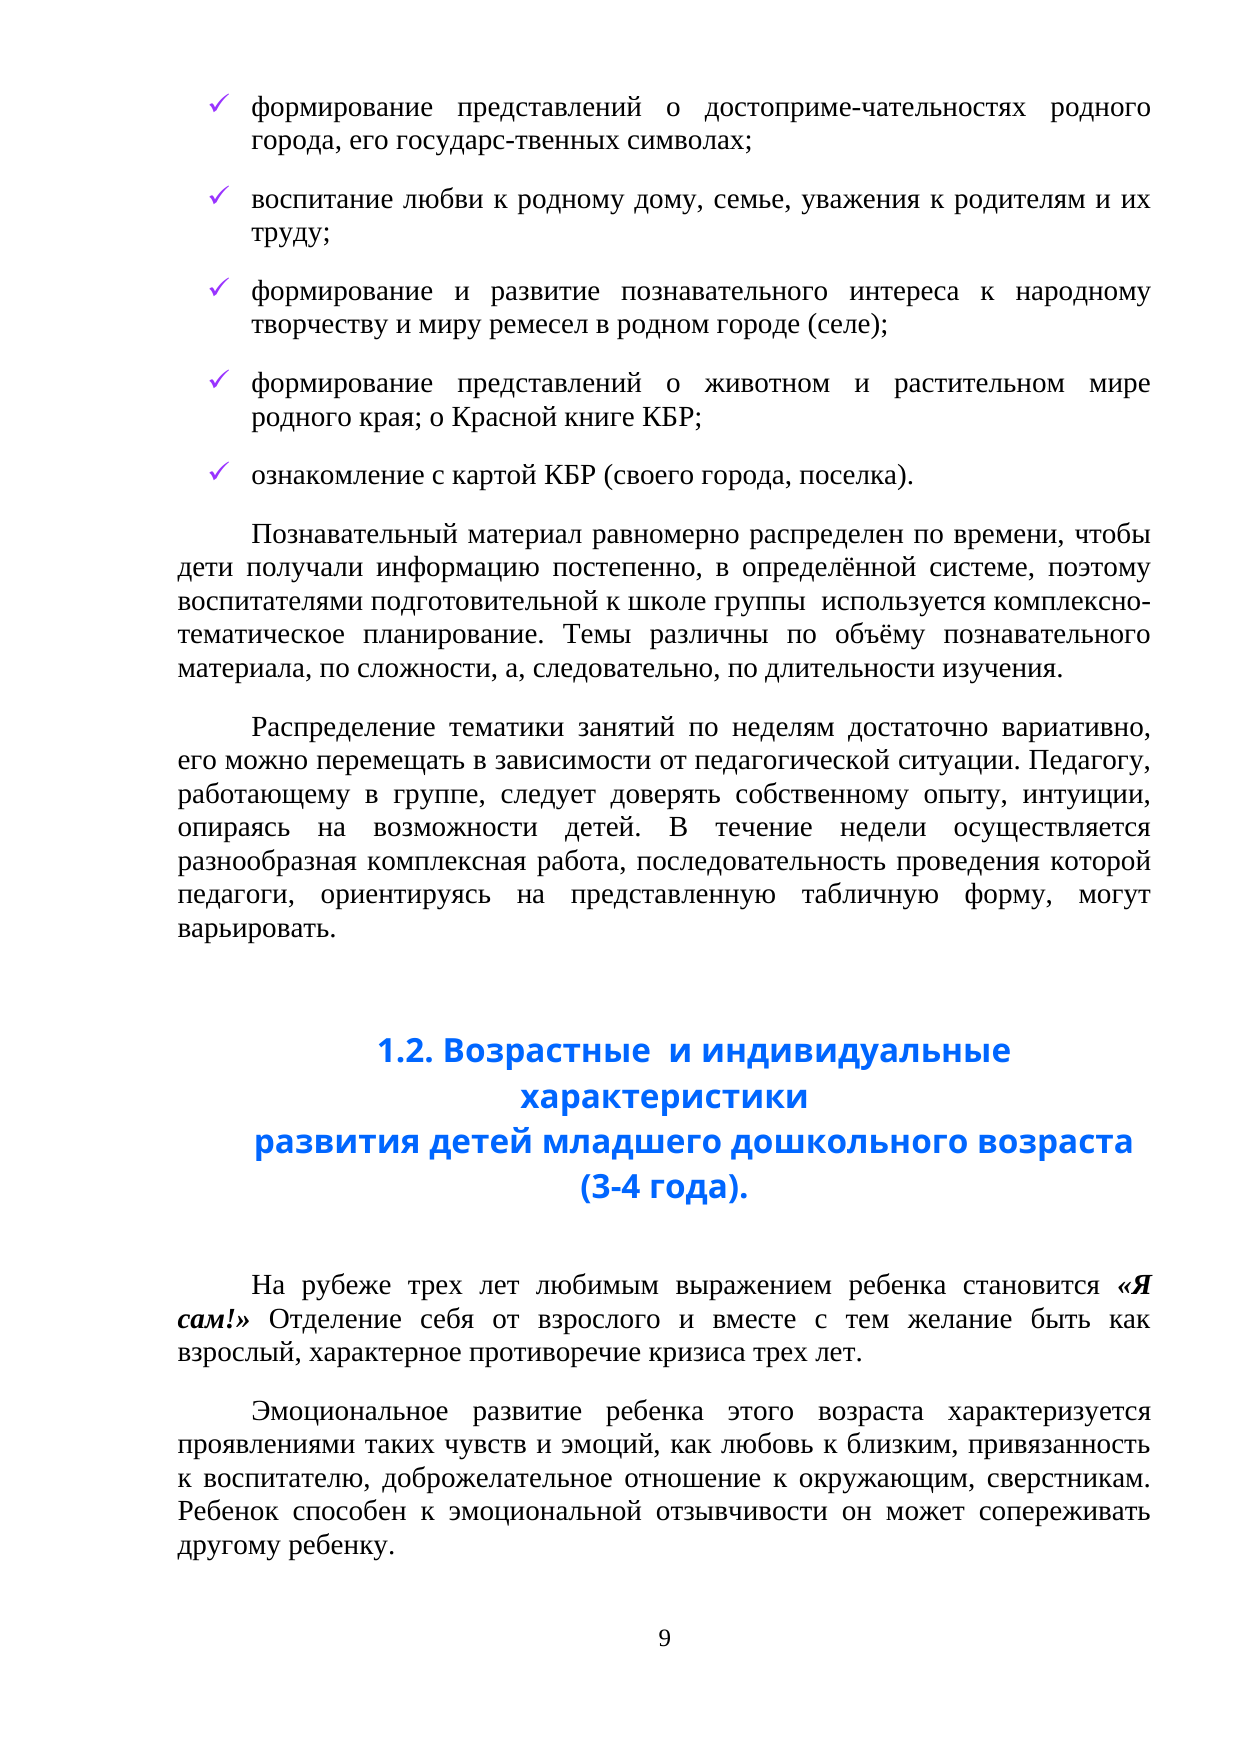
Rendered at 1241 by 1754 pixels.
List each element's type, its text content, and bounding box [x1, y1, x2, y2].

list формирование представлений о животном и растительном мире родного края; о Красной книге КБР; [207, 365, 1152, 432]
text 1.2. Возрастные и индивидуальные характеристики [177, 1027, 1152, 1118]
text Распределение тематики занятий по неделям достаточно вариативно, его можно перемещать в зависимости от педагогической ситуации. Педагогу, работающему в группе, следует доверять собственному опыту, интуиции, опираясь на возможности детей. В течение недели осуществляется разнообразная комплексная работа, последовательность проведения которой педагоги, ориентируясь на представленную табличную форму, могут варьировать. [177, 709, 1152, 943]
list воспитание любви к родному дому, семье, уважения к родителям и их труду; [207, 181, 1152, 248]
text развития детей младшего дошкольного возраста (3-4 года). [177, 1118, 1152, 1209]
text Эмоциональное развитие ребенка этого возраста характеризуется проявлениями таких чувств и эмоций, как любовь к близким, привязанность к воспитателю, доброжелательное отношение к окружающим, сверстникам. Ребенок способен к эмоциональной отзывчивости он может сопереживать другому ребенку. [177, 1393, 1152, 1561]
text На рубеже трех лет любимым выражением ребенка становится «Я сам!» Отделение себя от взрослого и вместе с тем желание быть как взрослый, характерное противоречие кризиса трех лет. [177, 1267, 1152, 1368]
text Познавательный материал равномерно распределен по времени, чтобы дети получали информацию постепенно, в определённой системе, поэтому воспитателями подготовительной к школе группы используется комплексно-тематическое планирование. Темы различны по объёму познавательного материала, по сложности, а, следовательно, по длительности изучения. [177, 516, 1152, 684]
list ознакомление с картой КБР (своего города, поселка). [207, 457, 1152, 491]
list формирование представлений о достоприме-чательностях родного города, его государс-твенных символах; [207, 89, 1152, 156]
list формирование и развитие познавательного интереса к народному творчеству и миру ремесел в родном городе (селе); [207, 273, 1152, 340]
